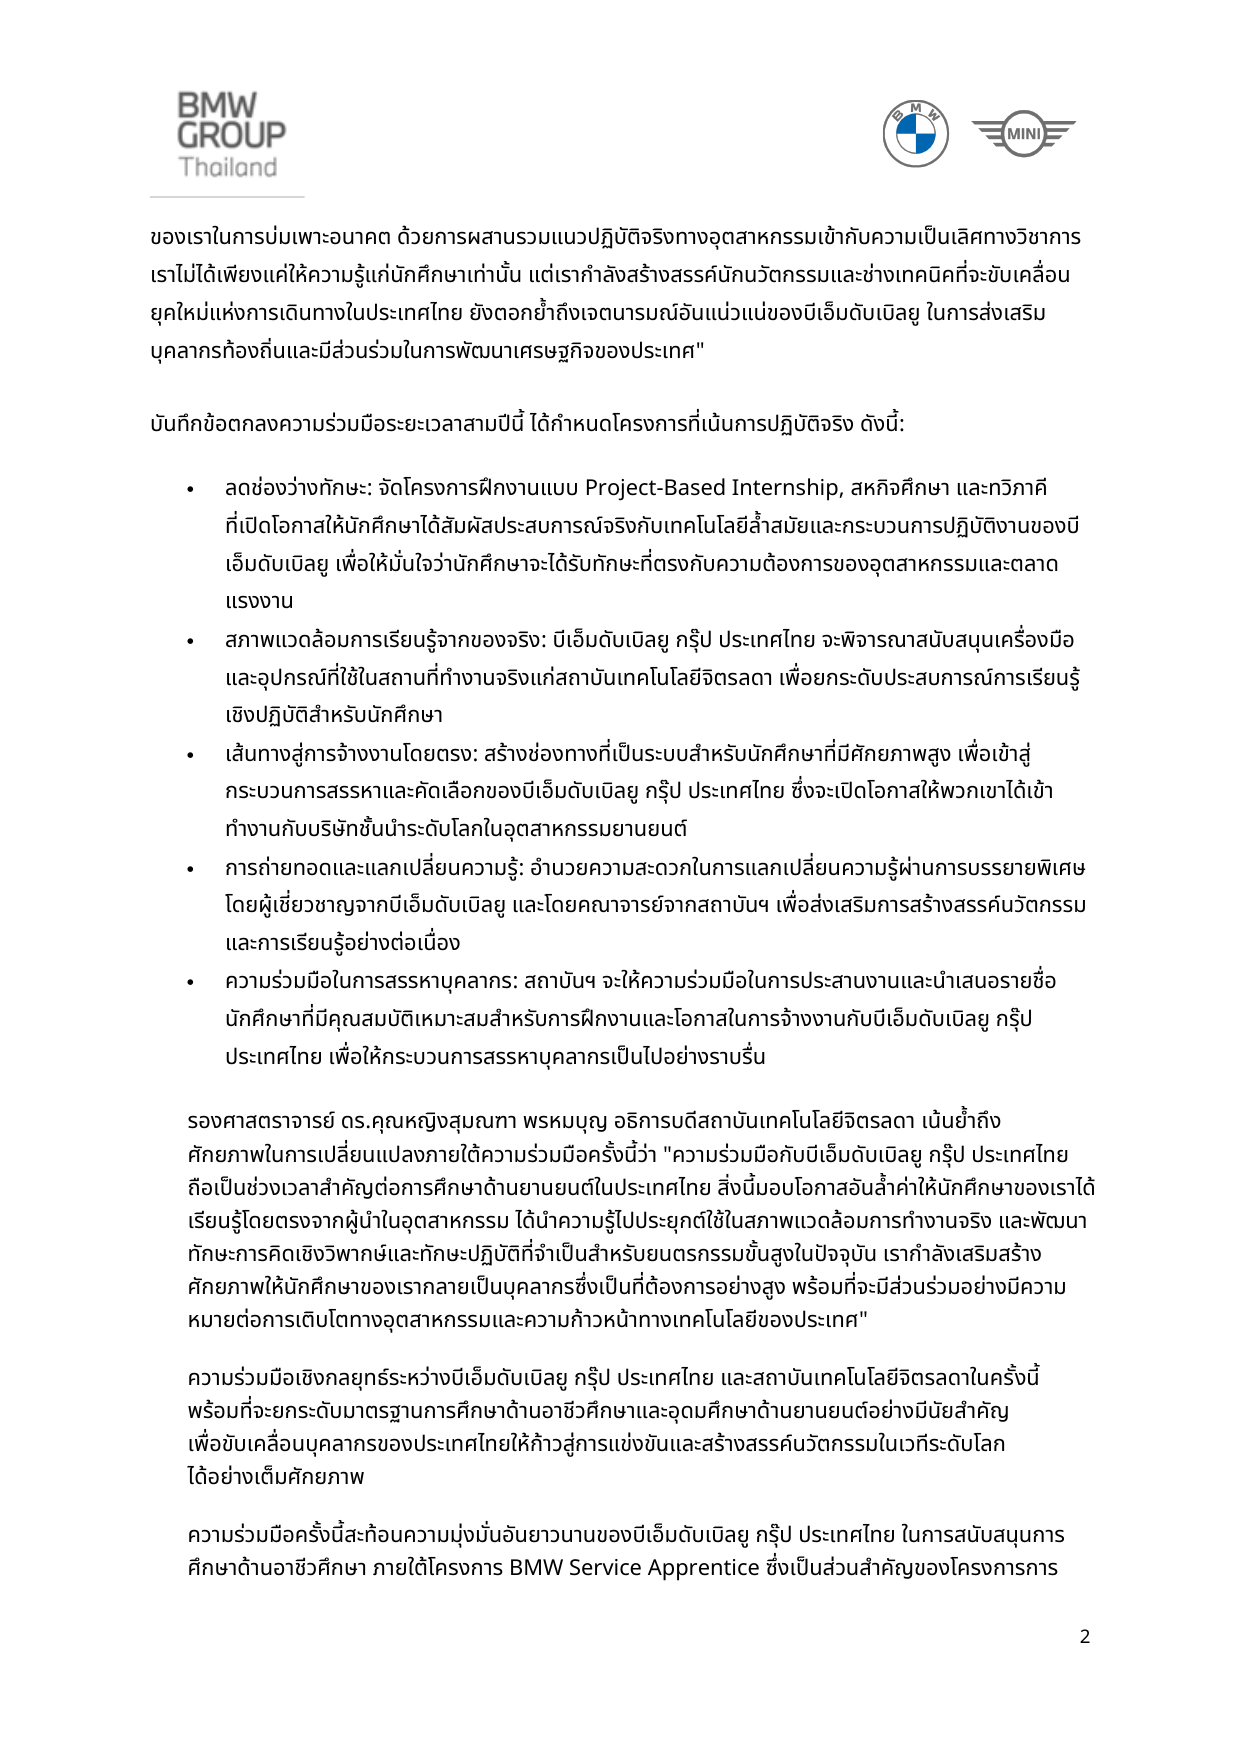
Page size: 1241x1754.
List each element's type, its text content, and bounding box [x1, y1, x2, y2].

list ความร่วมมือในการสรรหาบุคลากร: สถาบันฯ จะให้ความร่วมมือในการประสานงานและนำเสนอรายชื่อนักศึกษาที่มีคุณสมบัติเหมาะสมสำหรับการฝึกงานและโอกาสในการจ้างงานกับบีเอ็มดับเบิลยู กรุ๊ป ประเทศไทย เพื่อให้กระบวนการสรรหาบุคลากรเป็นไปอย่างราบรื่น [187, 966, 1095, 1074]
text ความร่วมมือเชิงกลยุทธ์ระหว่างบีเอ็มดับเบิลยู กรุ๊ป ประเทศไทย และสถาบันเทคโนโลยีจิตรลดาในครั้งนี้ พร้อมที่จะยกระดับมาตรฐานการศึกษาด้านอาชีวศึกษาและอุดมศึกษาด้านยานยนต์อย่างมีนัยสำคัญ เพื่อขับเคลื่อนบุคลากรของประเทศไทยให้ก้าวสู่การแข่งขันและสร้างสรรค์นวัตกรรมในเวทีระดับโลก ได้อย่างเต็มศักยภาพ [187, 1362, 1090, 1494]
list สภาพแวดล้อมการเรียนรู้จากของจริง: บีเอ็มดับเบิลยู กรุ๊ป ประเทศไทย จะพิจารณาสนับสนุนเครื่องมือและอุปกรณ์ที่ใช้ในสถานที่ทำงานจริงแก่สถาบันเทคโนโลยีจิตรลดา เพื่อยกระดับประสบการณ์การเรียนรู้เชิงปฏิบัติสำหรับนักศึกษา [187, 624, 1095, 733]
text รองศาสตราจารย์ ดร.คุณหญิงสุมณฑา พรหมบุญ อธิการบดีสถาบันเทคโนโลยีจิตรลดา เน้นย้ำถึง ศักยภาพในการเปลี่ยนแปลงภายใต้ความร่วมมือครั้งนี้ว่า "ความร่วมมือกับบีเอ็มดับเบิลยู กรุ๊ป ประเทศไทย ถือเป็นช่วงเวลาสำคัญต่อการศึกษาด้านยานยนต์ในประเทศไทย สิ่งนี้มอบโอกาสอันล้ำค่าให้นักศึกษาของเราได้เรียนรู้โดยตรงจากผู้นำในอุตสาหกรรม ได้นำความรู้ไปประยุกต์ใช้ในสภาพแวดล้อมการทำงานจริง และพัฒนาทักษะการคิดเชิงวิพากษ์และทักษะปฏิบัติที่จำเป็นสำหรับยนตรกรรมขั้นสูงในปัจจุบัน เรากำลังเสริมสร้างศักยภาพให้นักศึกษาของเรากลายเป็นบุคลากรซึ่งเป็นที่ต้องการอย่างสูง พร้อมที่จะมีส่วนร่วมอย่างมีความหมายต่อการเติบโตทางอุตสาหกรรมและความก้าวหน้าทางเทคโนโลยีของประเทศ" [187, 1106, 1110, 1337]
picture [150, 73, 305, 199]
picture [882, 100, 1077, 168]
list การถ่ายทอดและแลกเปลี่ยนความรู้: อำนวยความสะดวกในการแลกเปลี่ยนความรู้ผ่านการบรรยายพิเศษโดยผู้เชี่ยวชาญจากบีเอ็มดับเบิลยู และโดยคณาจารย์จากสถาบันฯ เพื่อส่งเสริมการสร้างสรรค์นวัตกรรมและการเรียนรู้อย่างต่อเนื่อง [187, 852, 1095, 961]
list เส้นทางสู่การจ้างงานโดยตรง: สร้างช่องทางที่เป็นระบบสำหรับนักศึกษาที่มีศักยภาพสูง เพื่อเข้าสู่กระบวนการสรรหาและคัดเลือกของบีเอ็มดับเบิลยู กรุ๊ป ประเทศไทย ซึ่งจะเปิดโอกาสให้พวกเขาได้เข้าทำงานกับบริษัทชั้นนำระดับโลกในอุตสาหกรรมยานยนต์ [187, 738, 1095, 847]
list ลดช่องว่างทักษะ: จัดโครงการฝึกงานแบบ Project-Based Internship, สหกิจศึกษา และทวิภาคี ที่เปิดโอกาสให้นักศึกษาได้สัมผัสประสบการณ์จริงกับเทคโนโลยีล้ำสมัยและกระบวนการปฏิบัติงานของบีเอ็มดับเบิลยู เพื่อให้มั่นใจว่านักศึกษาจะได้รับทักษะที่ตรงกับความต้องการของอุตสาหกรรมและตลาดแรงงาน [187, 472, 1095, 619]
